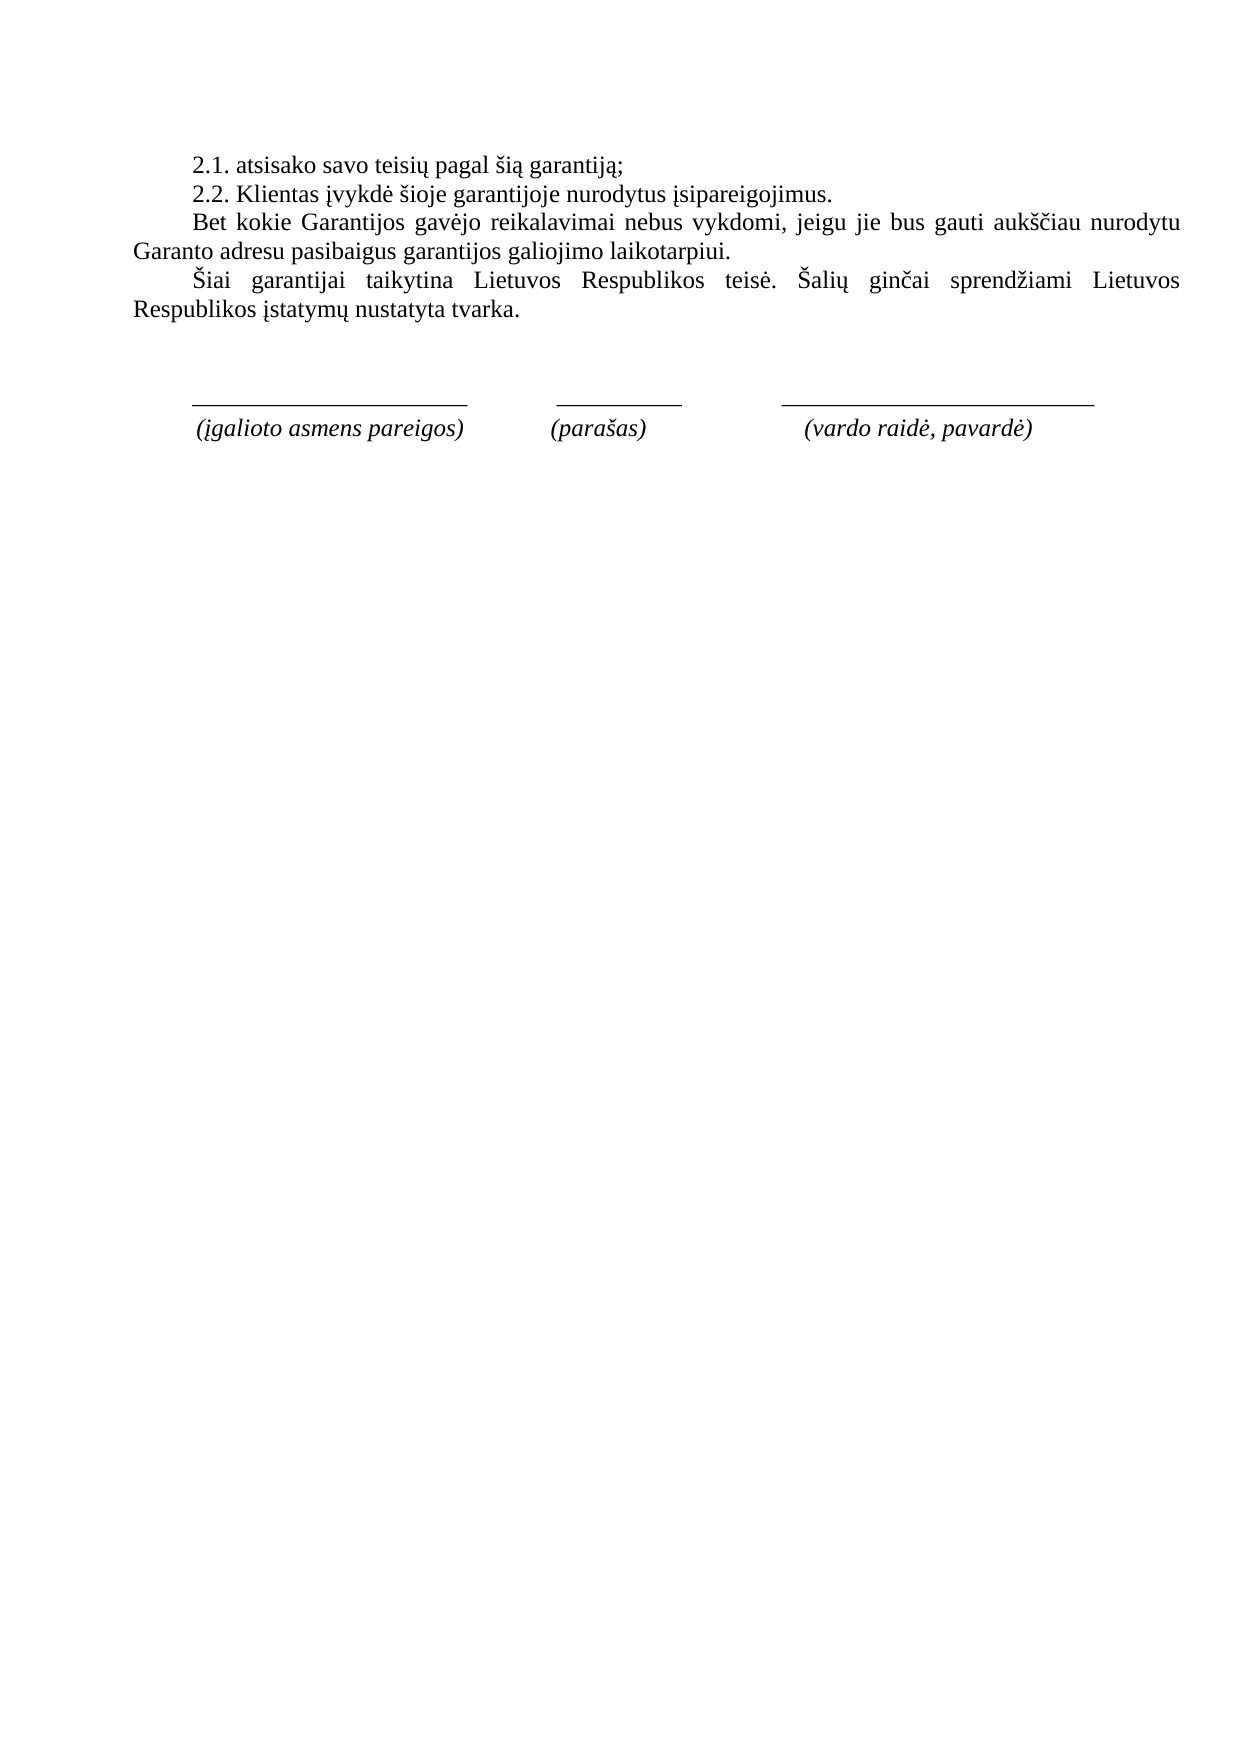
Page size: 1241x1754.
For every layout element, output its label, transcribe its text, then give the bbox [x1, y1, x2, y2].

text 2.2. Klientas įvykdė šioje garantijoje nurodytus įsipareigojimus. [133, 179, 1181, 207]
text (įgalioto asmens pareigos) (parašas) (vardo raidė, pavardė) [133, 413, 1181, 442]
text Bet kokie Garantijos gavėjo reikalavimai nebus vykdomi, jeigu jie bus gauti aukščiau nurodytu Garanto adresu pasibaigus garantijos galiojimo laikotarpiui. [133, 207, 1181, 265]
text ______________________ __________ _________________________ [133, 380, 1181, 409]
text 2.1. atsisako savo teisių pagal šią garantiją; [133, 150, 1181, 179]
text Šiai garantijai taikytina Lietuvos Respublikos teisė. Šalių ginčai sprendžiami Lietuvos Respublikos įstatymų nustatyta tvarka. [133, 265, 1181, 322]
